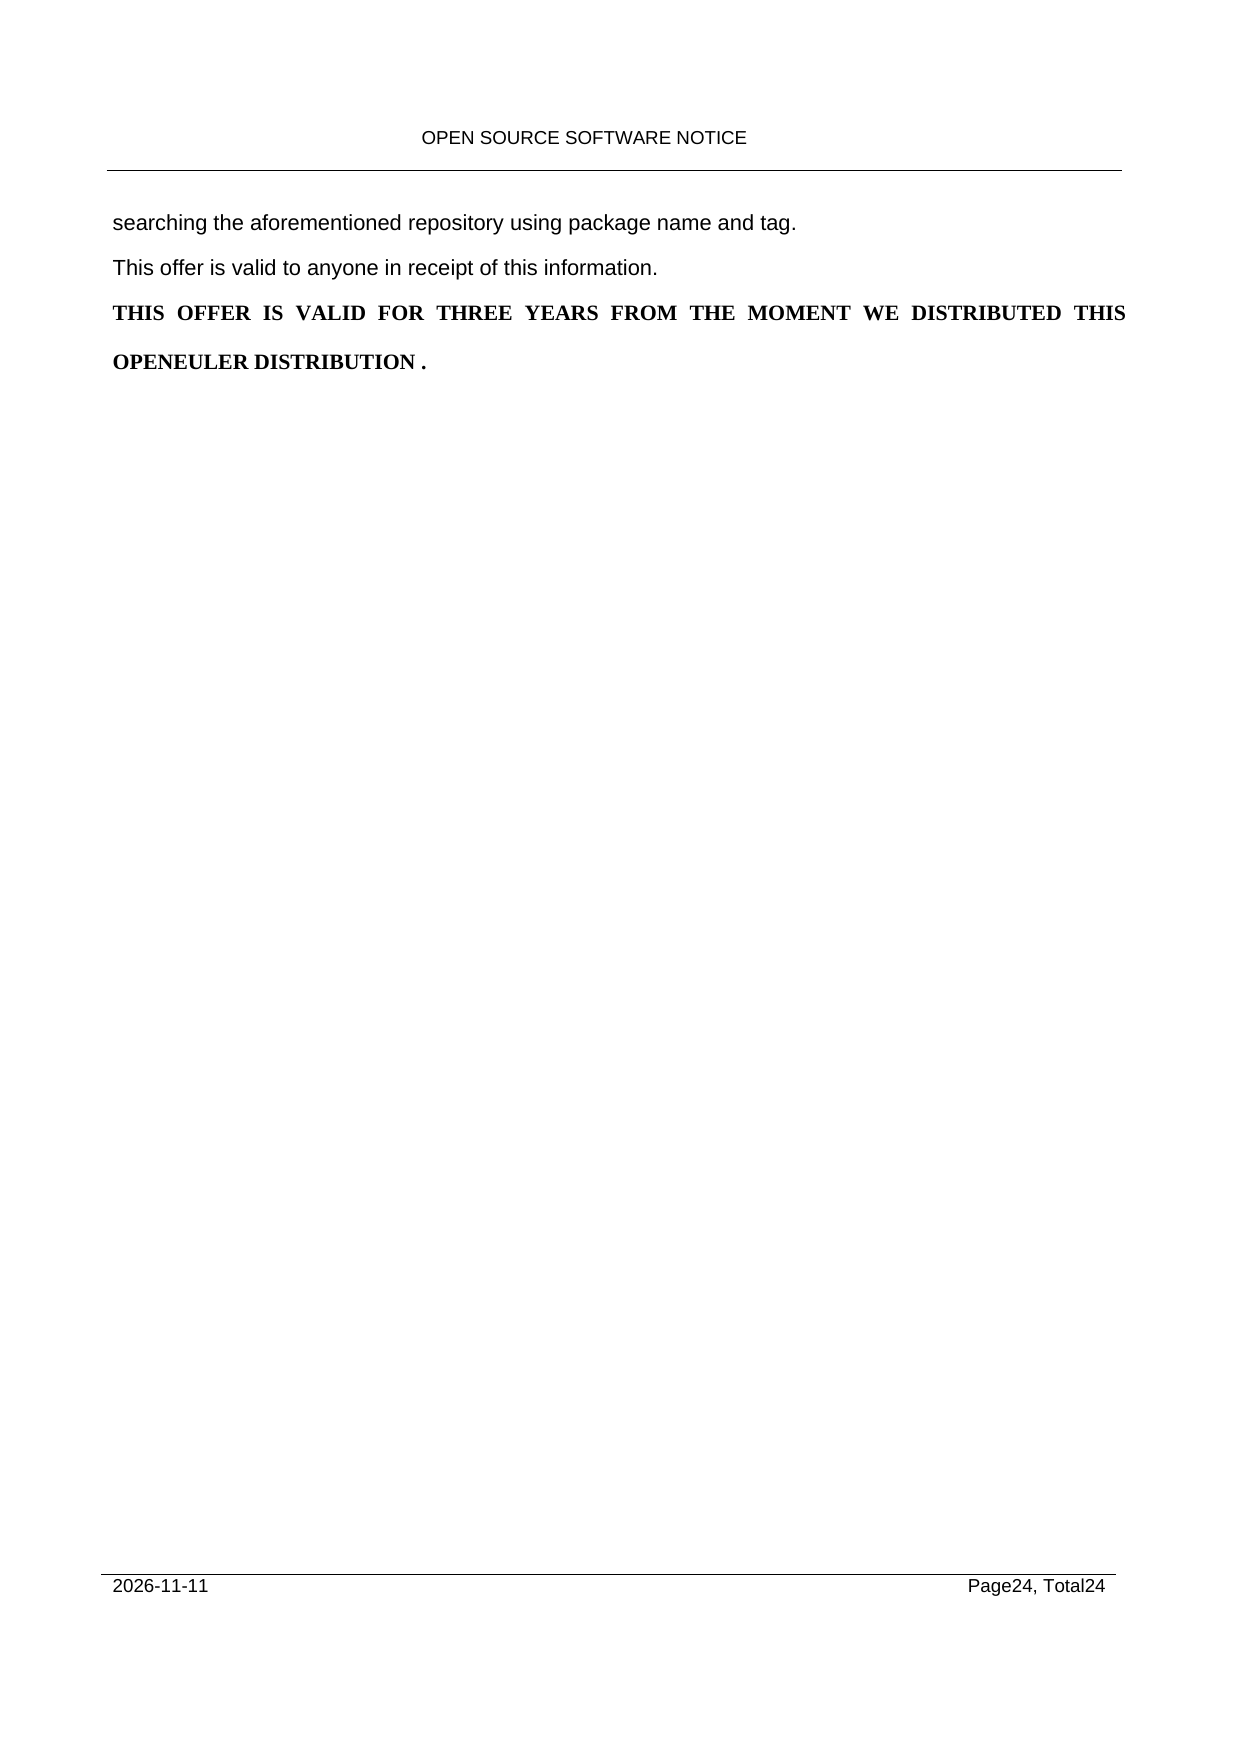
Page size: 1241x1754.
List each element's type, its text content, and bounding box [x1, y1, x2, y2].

text THIS OFFER IS VALID FOR THREE YEARS FROM THE MOMENT WE DISTRIBUTED THIS OPENEULER DISTRIBUTION . [112, 297, 1128, 378]
text This offer is valid to anyone in receipt of this information. [112, 251, 1128, 284]
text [112, 206, 1128, 239]
